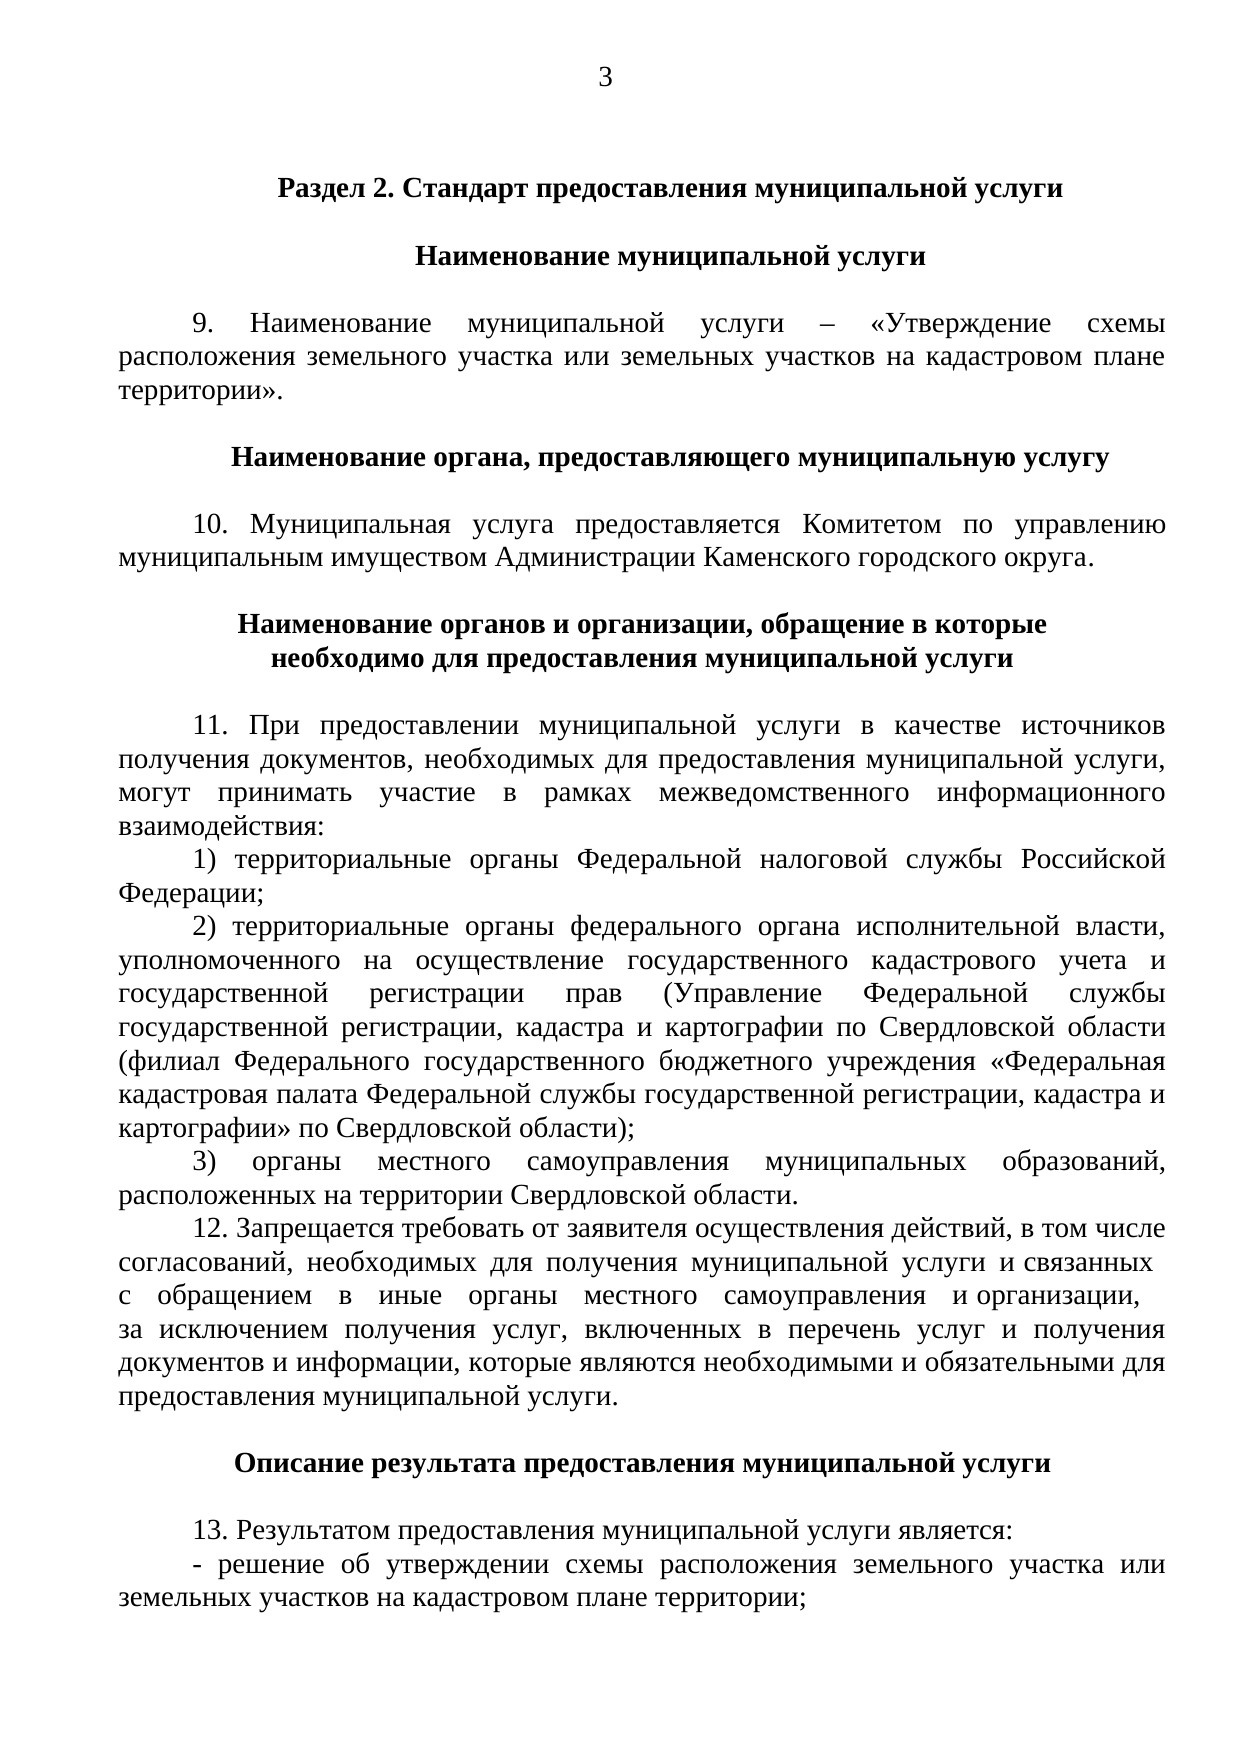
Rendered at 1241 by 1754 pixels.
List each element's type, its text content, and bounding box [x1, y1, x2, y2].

text 9. Наименование муниципальной услуги – «Утверждение схемы расположения земельного участка или земельных участков на кадастровом плане территории». [118, 305, 1167, 405]
text 13. Результатом предоставления муниципальной услуги является: [118, 1512, 1167, 1546]
text 2) территориальные органы федерального органа исполнительной власти, уполномоченного на осуществление государственного кадастрового учета и государственной регистрации прав (Управление Федеральной службы государственной регистрации, кадастра и картографии по Свердловской области (филиал Федерального государственного бюджетного учреждения «Федеральная кадастровая палата Федеральной службы государственной регистрации, кадастра и картографии» по Свердловской области); [118, 908, 1167, 1143]
text 3) органы местного самоуправления муниципальных образований, расположенных на территории Свердловской области. [118, 1143, 1167, 1210]
text 12. Запрещается требовать от заявителя осуществления действий, в том числе согласований, необходимых для получения муниципальной услуги и связанных с обращением в иные органы местного самоуправления и организации, за исключением получения услуг, включенных в перечень услуг и получения документов и информации, которые являются необходимыми и обязательными для предоставления муниципальной услуги. [118, 1210, 1167, 1412]
text 1) территориальные органы Федеральной налоговой службы Российской Федерации; [118, 841, 1167, 908]
text Наименование муниципальной услуги [118, 238, 1167, 271]
text Наименование органов и организации, обращение в которые [118, 607, 1167, 640]
text 10. Муниципальная услуга предоставляется Комитетом по управлению муниципальным имуществом Администрации Каменского городского округа. [118, 506, 1167, 573]
text Раздел 2. Стандарт предоставления муниципальной услуги [118, 171, 1167, 204]
text - решение об утверждении схемы расположения земельного участка или земельных участков на кадастровом плане территории; [118, 1546, 1167, 1613]
text Описание результата предоставления муниципальной услуги [118, 1445, 1167, 1479]
text необходимо для предоставления муниципальной услуги [118, 640, 1167, 674]
text 11. При предоставлении муниципальной услуги в качестве источников получения документов, необходимых для предоставления муниципальной услуги, могут принимать участие в рамках межведомственного информационного взаимодействия: [118, 707, 1167, 841]
text Наименование органа, предоставляющего муниципальную услугу [118, 439, 1167, 472]
